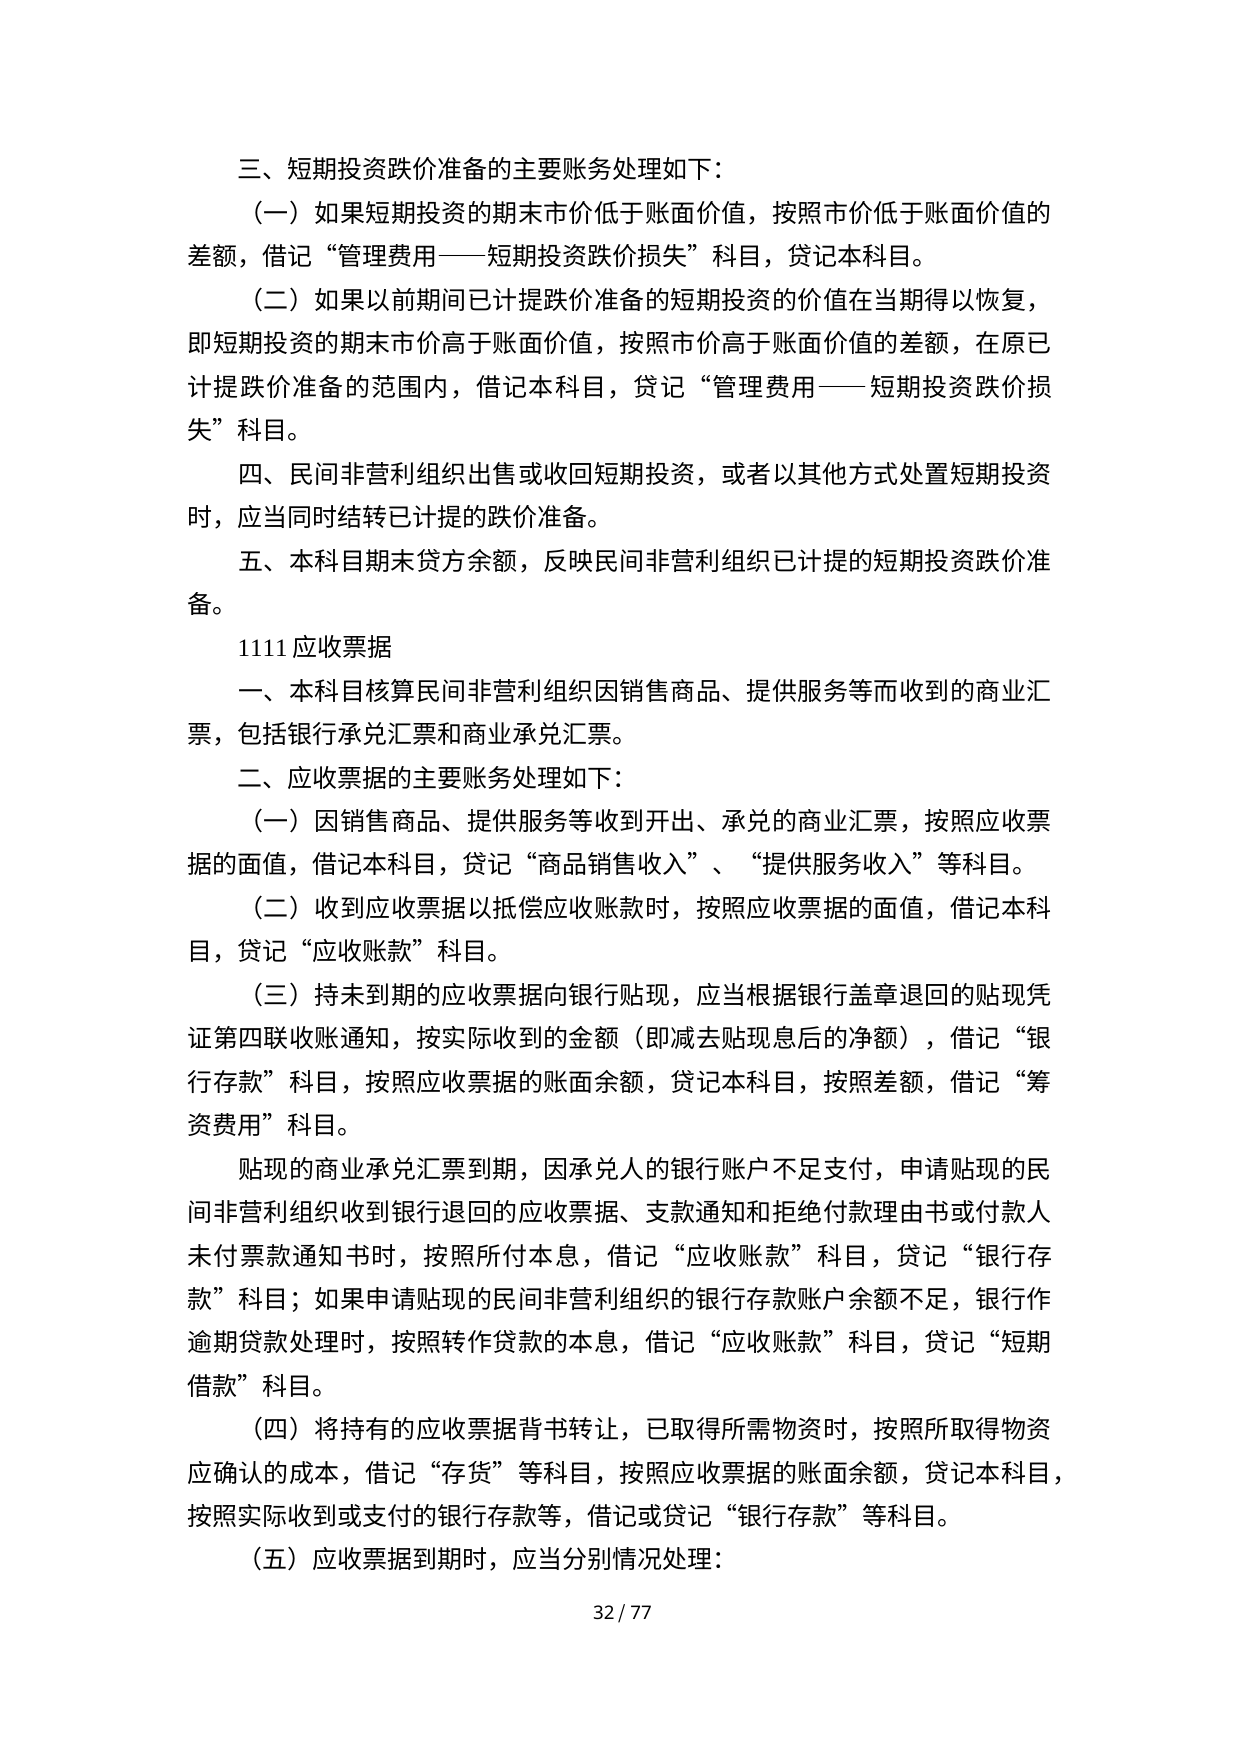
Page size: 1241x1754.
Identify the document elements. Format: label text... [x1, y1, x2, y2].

text 贴现的商业承兑汇票到期，因承兑人的银行账户不足支付，申请贴现的民间非营利组织收到银行退回的应收票据、支款通知和拒绝付款理由书或付款人未付票款通知书时，按照所付本息，借记“应收账款”科目，贷记“银行存款”科目；如果申请贴现的民间非营利组织的银行存款账户余额不足，银行作逾期贷款处理时，按照转作贷款的本息，借记“应收账款”科目，贷记“短期借款”科目。 [187, 1149, 1053, 1402]
text 五、本科目期末贷方余额，反映民间非营利组织已计提的短期投资跌价准备。 [187, 541, 1053, 621]
text （二）如果以前期间已计提跌价准备的短期投资的价值在当期得以恢复，即短期投资的期末市价高于账面价值，按照市价高于账面价值的差额，在原已计提跌价准备的范围内，借记本科目，贷记“管理费用——短期投资跌价损失”科目。 [187, 280, 1053, 447]
text 二、应收票据的主要账务处理如下： [187, 758, 1053, 794]
text 一、本科目核算民间非营利组织因销售商品、提供服务等而收到的商业汇票，包括银行承兑汇票和商业承兑汇票。 [187, 671, 1053, 751]
text （二）收到应收票据以抵偿应收账款时，按照应收票据的面值，借记本科目，贷记“应收账款”科目。 [187, 888, 1053, 968]
text 四、民间非营利组织出售或收回短期投资，或者以其他方式处置短期投资时，应当同时结转已计提的跌价准备。 [187, 454, 1053, 534]
text （一）如果短期投资的期末市价低于账面价值，按照市价低于账面价值的差额，借记“管理费用——短期投资跌价损失”科目，贷记本科目。 [187, 193, 1053, 273]
text （四）将持有的应收票据背书转让，已取得所需物资时，按照所取得物资应确认的成本，借记“存货”等科目，按照应收票据的账面余额，贷记本科目，按照实际收到或支付的银行存款等，借记或贷记“银行存款”等科目。 [187, 1410, 1053, 1533]
text 三、短期投资跌价准备的主要账务处理如下： [187, 150, 1053, 186]
text （一）因销售商品、提供服务等收到开出、承兑的商业汇票，按照应收票据的面值，借记本科目，贷记“商品销售收入”、“提供服务收入”等科目。 [187, 802, 1053, 881]
text 1111应收票据 [187, 628, 1053, 664]
text （三）持未到期的应收票据向银行贴现，应当根据银行盖章退回的贴现凭证第四联收账通知，按实际收到的金额（即减去贴现息后的净额），借记“银行存款”科目，按照应收票据的账面余额，贷记本科目，按照差额，借记“筹资费用”科目。 [187, 975, 1053, 1142]
text （五）应收票据到期时，应当分别情况处理： [187, 1540, 1053, 1576]
